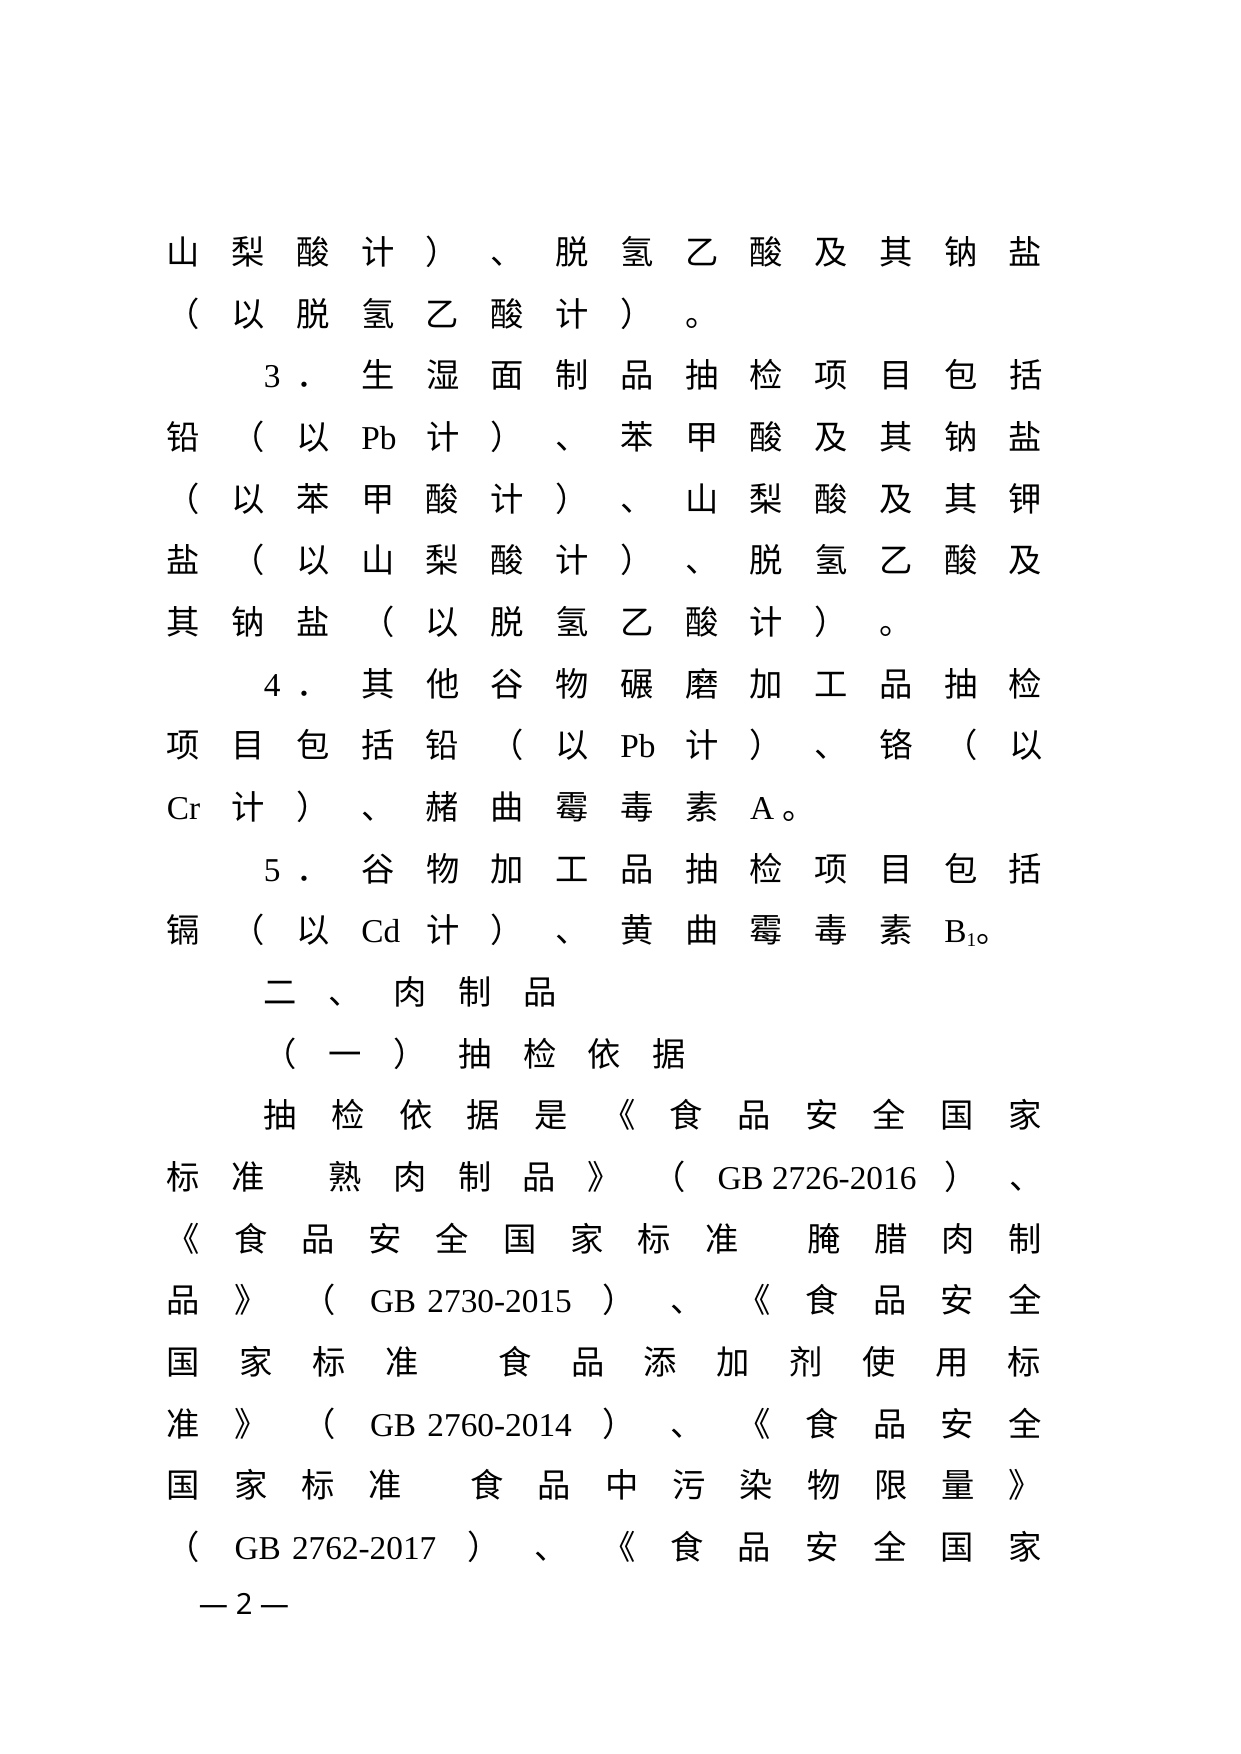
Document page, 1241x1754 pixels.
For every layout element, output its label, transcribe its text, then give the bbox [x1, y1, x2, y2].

text 二、肉制品 [167, 959, 1074, 1021]
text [167, 219, 1074, 343]
list （一）抽检依据 [167, 1021, 1074, 1083]
text 3．生湿面制品抽检项目包括铅（以Pb计）、苯甲酸及其钠盐（以苯甲酸计）、山梨酸及其钾盐（以山梨酸计）、脱氢乙酸及其钠盐（以脱氢乙酸计）。 [167, 343, 1074, 651]
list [167, 1083, 1074, 1576]
text 4．其他谷物碾磨加工品抽检项目包括铅（以Pb计）、铬（以Cr计）、赭曲霉毒素A。 [167, 651, 1074, 836]
text 5．谷物加工品抽检项目包括镉（以Cd计）、黄曲霉毒素B1。 [167, 836, 1074, 959]
